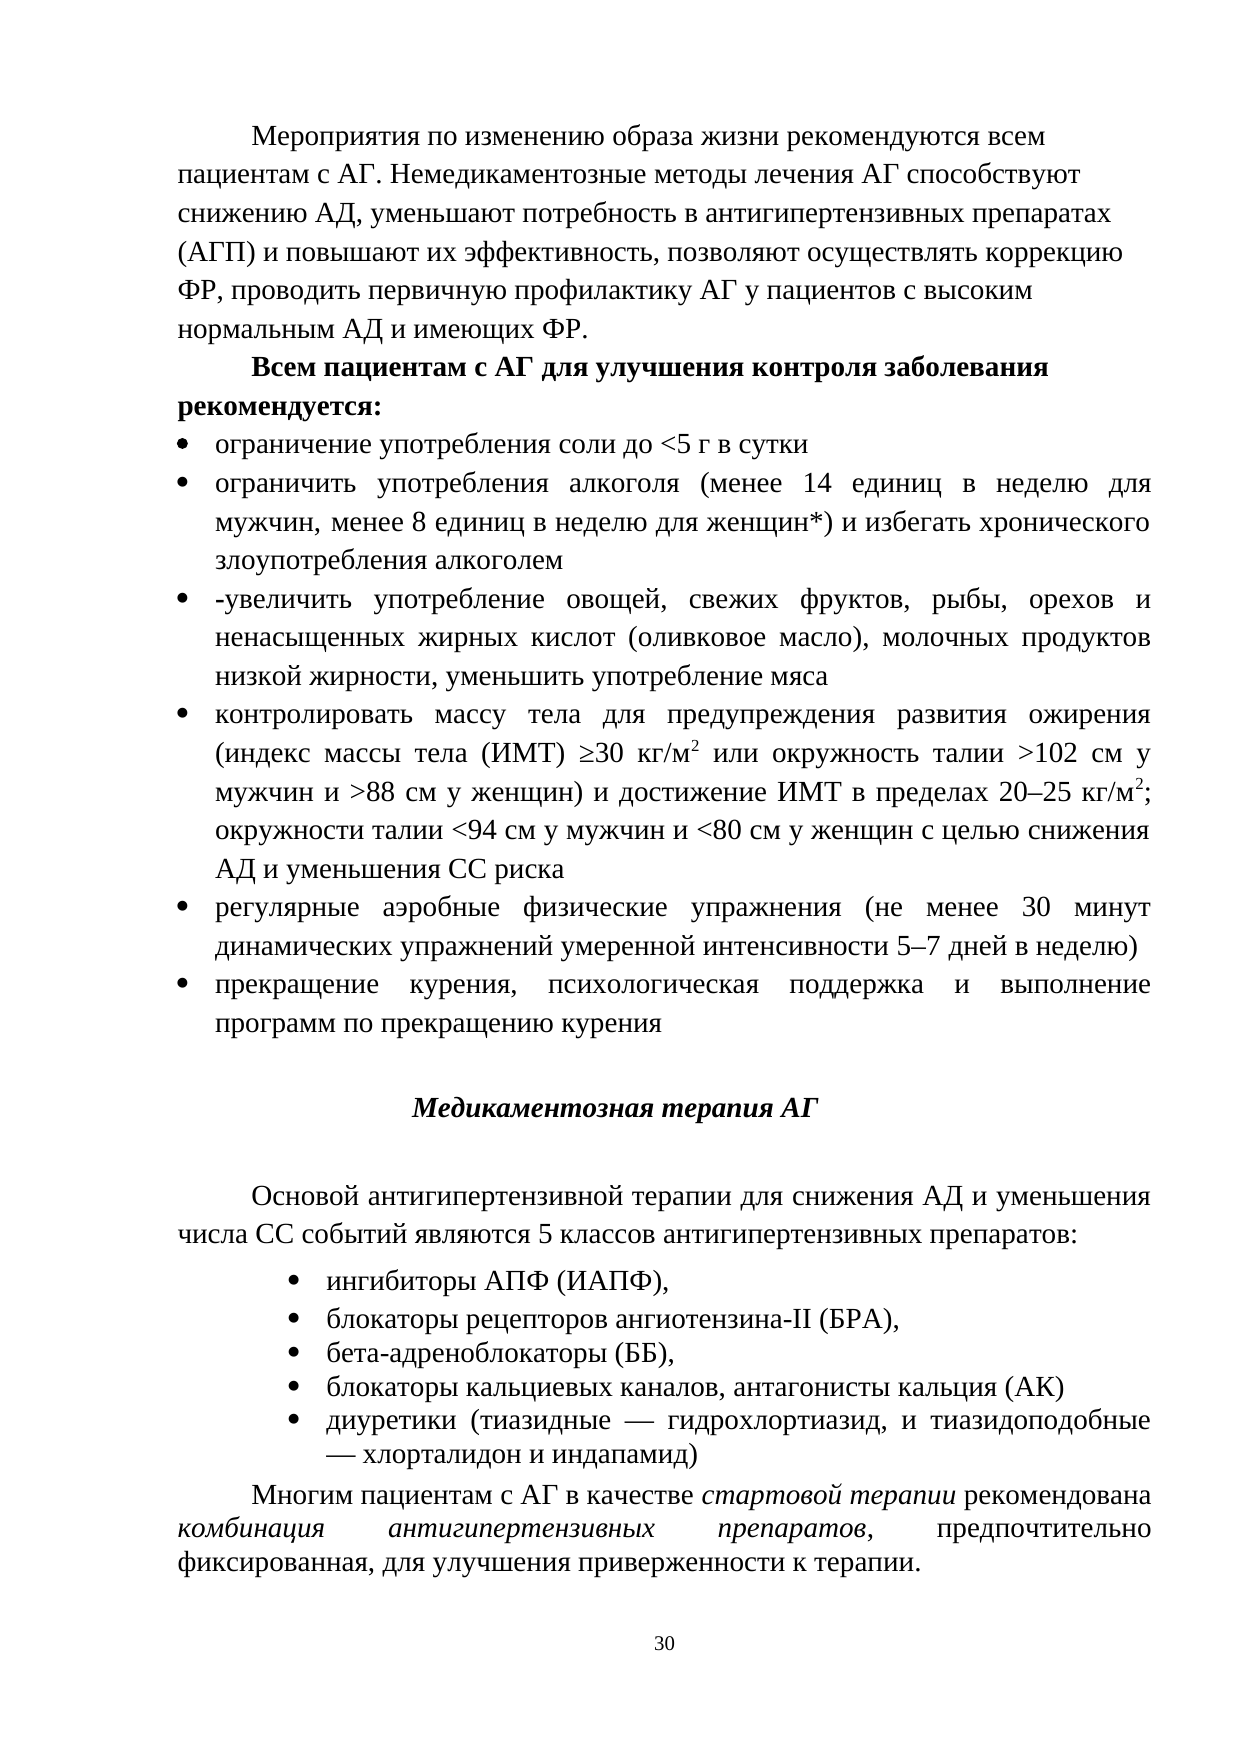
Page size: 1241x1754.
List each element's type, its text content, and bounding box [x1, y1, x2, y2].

subtitle ограничить употребления алкоголя (менее 14 единиц в неделю для мужчин, менее 8 единиц в неделю для женщин*) и избегать хронического злоупотребления алкоголем [177, 465, 1152, 576]
subtitle ингибиторы АПФ (ИАПФ), [288, 1263, 1152, 1296]
subtitle Многим пациентам с АГ в качестве стартовой терапии рекомендована комбинация антигипертензивных препаратов, предпочтительно фиксированная, для улучшения приверженности к терапии. [177, 1477, 1152, 1578]
subtitle блокаторы рецепторов ангиотензина-II (БРА), [288, 1301, 1152, 1335]
subtitle Медикаментозная терапия АГ [412, 1090, 1152, 1123]
text Всем пациентам с АГ для улучшения контроля заболевания рекомендуется: [177, 349, 1154, 421]
list ограничение употребления соли до <5 г в сутки [177, 426, 1154, 460]
subtitle бета-адреноблокаторы (ББ), [288, 1335, 1152, 1369]
subtitle блокаторы кальциевых каналов, антагонисты кальция (АК) [288, 1369, 1152, 1402]
subtitle -увеличить употребление овощей, свежих фруктов, рыбы, орехов и ненасыщенных жирных кислот (оливковое масло), молочных продуктов низкой жирности, уменьшить употребление мяса [177, 581, 1152, 692]
subtitle контролировать массу тела для предупреждения развития ожирения (индекс массы тела (ИМТ) ≥30 кг/м2 или окружность талии >102 см у мужчин и >88 см у женщин) и достижение ИМТ в пределах 20–25 кг/м2; окружности талии <94 см у мужчин и <80 см у женщин с целью снижения АД и уменьшения СС риска [177, 697, 1152, 884]
subtitle регулярные аэробные физические упражнения (не менее 30 минут динамических упражнений умеренной интенсивности 5–7 дней в неделю) [177, 889, 1152, 962]
subtitle диуретики (тиазидные — гидрохлортиазид, и тиазидоподобные — хлорталидон и индапамид) [288, 1402, 1152, 1469]
subtitle Основой антигипертензивной терапии для снижения АД и уменьшения числа СС событий являются 5 классов антигипертензивных препаратов: [177, 1178, 1152, 1250]
subtitle прекращение курения, психологическая поддержка и выполнение программ по прекращению курения [177, 967, 1152, 1039]
text Мероприятия по изменению образа жизни рекомендуются всем пациентам с АГ. Немедикаментозные методы лечения АГ способствуют снижению АД, уменьшают потребность в антигипертензивных препаратах (АГП) и повышают их эффективность, позволяют осуществлять коррекцию ФР, проводить первичную профилактику АГ у пациентов с высоким нормальным АД и имеющих ФР. [177, 118, 1154, 344]
